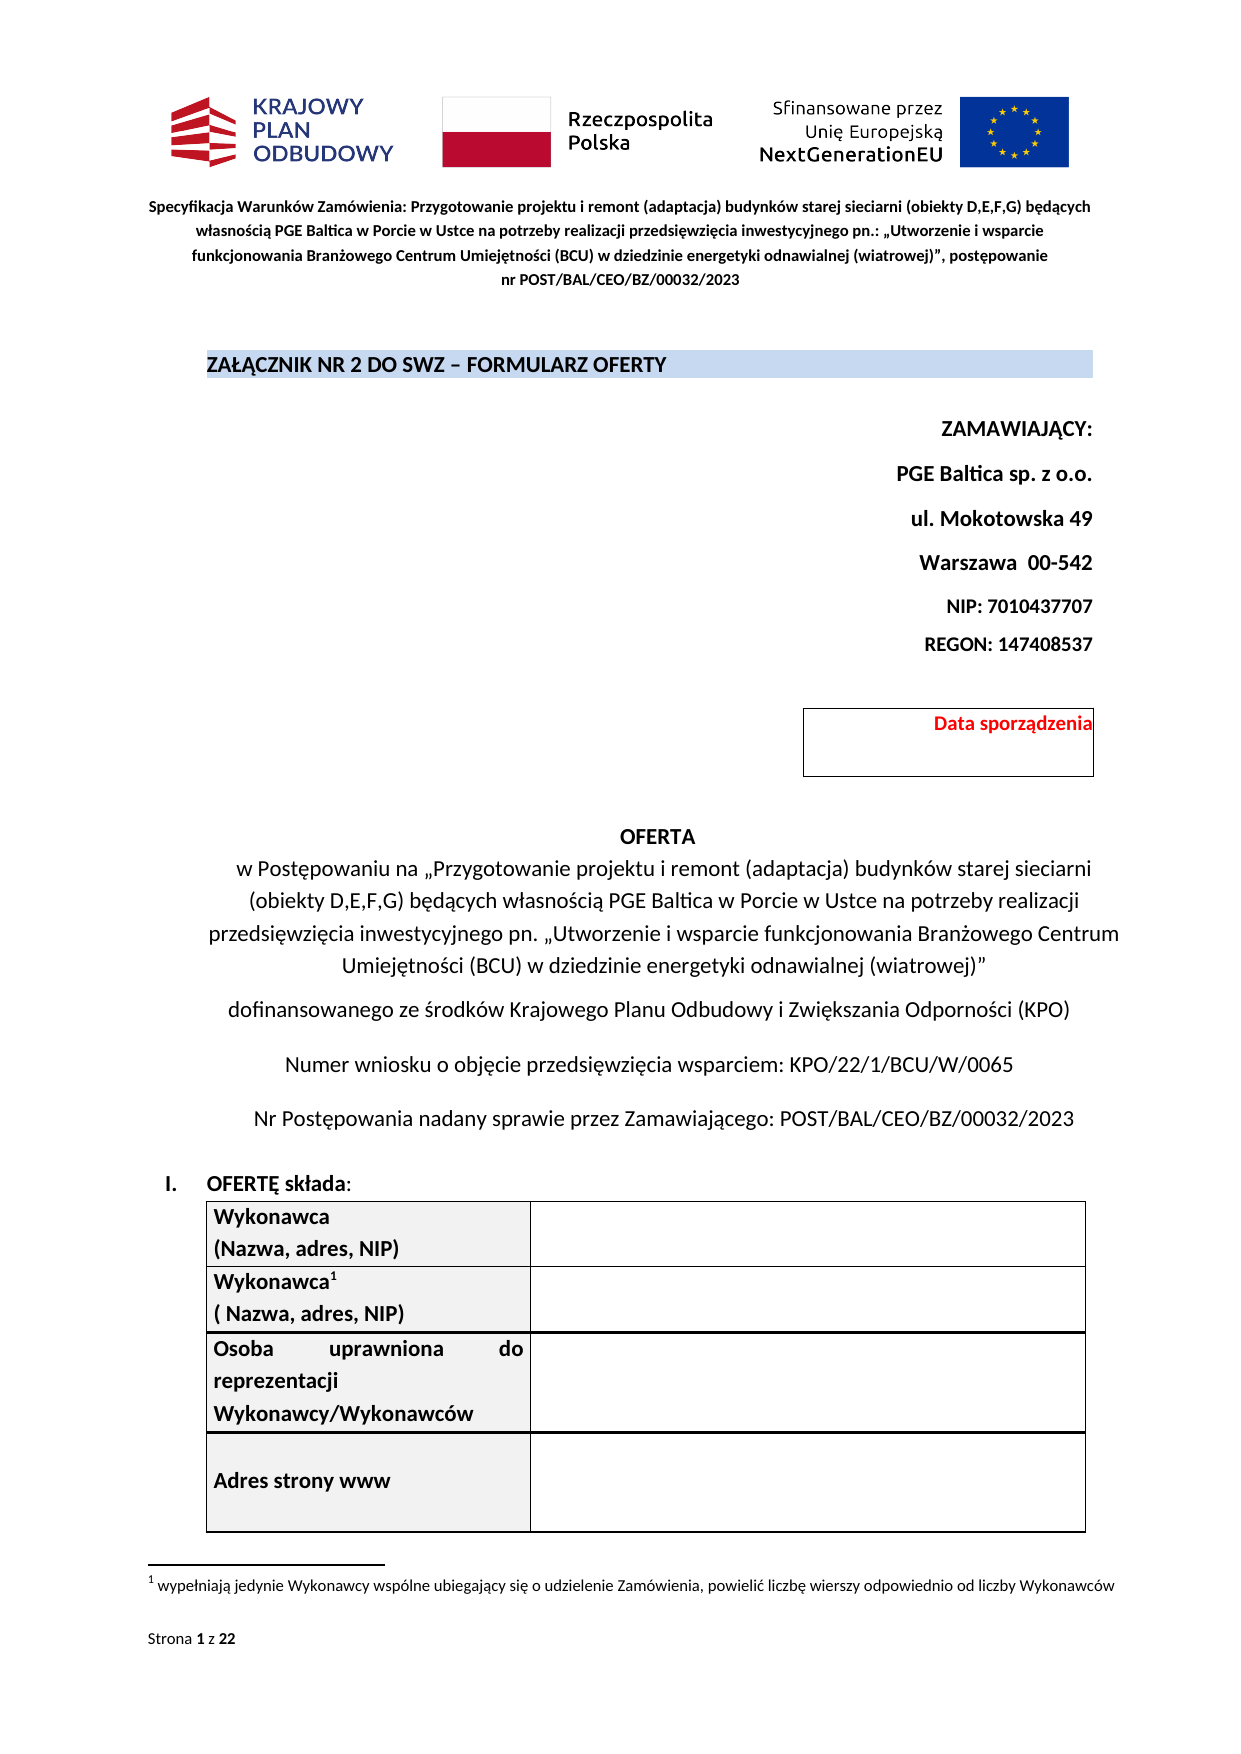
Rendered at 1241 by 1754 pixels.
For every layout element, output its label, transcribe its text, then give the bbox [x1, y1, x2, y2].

list Ofertę składa: [177, 1169, 1093, 1197]
text OFERTA [223, 822, 1093, 850]
text Data sporządzenia [804, 709, 1093, 736]
table_cell [531, 1434, 1085, 1531]
table_cell Wykonawca ( Nazwa, adres, NIP) [207, 1267, 530, 1331]
text Warszawa 00-542 [148, 548, 1093, 576]
table_header [531, 1202, 1085, 1266]
text REGON: 147408537 [185, 631, 1093, 657]
text dofinansowanego ze środków Krajowego Planu Odbudowy i Zwiększania Odporności (KPO) [207, 996, 1093, 1024]
table_cell [531, 1334, 1085, 1431]
text Numer wniosku o objęcie przedsięwzięcia wsparciem: KPO/22/1/BCU/W/0065 [207, 1050, 1093, 1078]
text Nr Postępowania nadany sprawie przez Zamawiającego: POST/BAL/CEO/BZ/00032/2023 [207, 1104, 1122, 1133]
list ZAMAWIAJĄCY: [223, 414, 1093, 442]
table_header Wykonawca (Nazwa, adres, NIP) [207, 1202, 530, 1266]
table_cell Osoba uprawniona do reprezentacji Wykonawcy/Wykonawców [207, 1334, 530, 1431]
text ZAŁĄCZNIK NR 2 DO SWZ – FORMULARZ OFERTY [207, 350, 1093, 378]
table_cell Adres strony www [207, 1434, 530, 1531]
text NIP: 7010437707 [185, 593, 1093, 618]
picture [147, 73, 1093, 191]
text PGE Baltica sp. z o.o. [223, 459, 1093, 487]
table_cell [531, 1267, 1085, 1331]
text w Postępowaniu na „Przygotowanie projektu i remont (adaptacja) budynków starej sieciarni (obiekty D,E,F,G) będących własnością PGE Baltica w Porcie w Ustce na potrzeby realizacji przedsięwzięcia inwestycyjnego pn. „Utworzenie i wsparcie funkcjonowania Branżowego Centrum Umiejętności (BCU) w dziedzinie energetyki odnawialnej (wiatrowej)” [207, 854, 1122, 979]
text ul. Mokotowska 49 [223, 504, 1093, 532]
